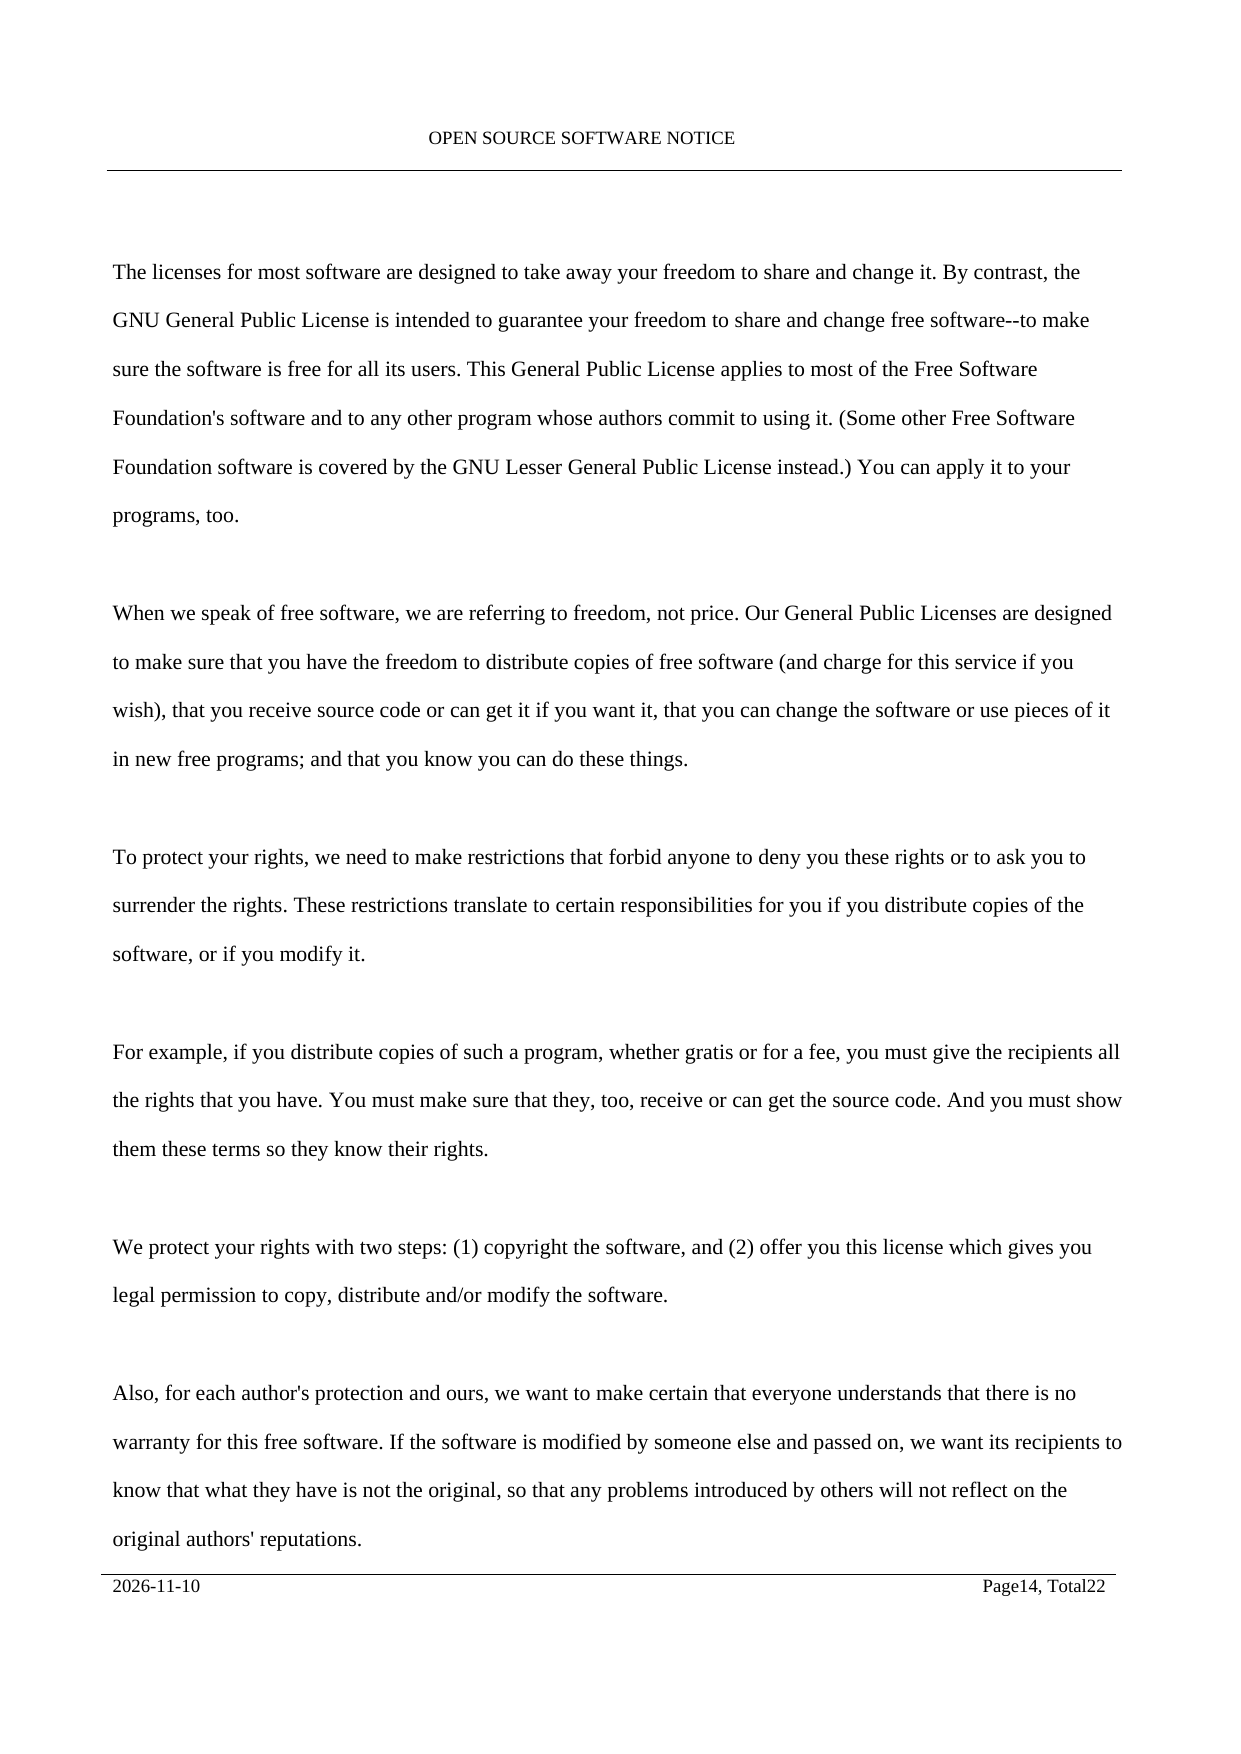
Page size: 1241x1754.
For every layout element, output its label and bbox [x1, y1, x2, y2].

text [112, 206, 1128, 1555]
